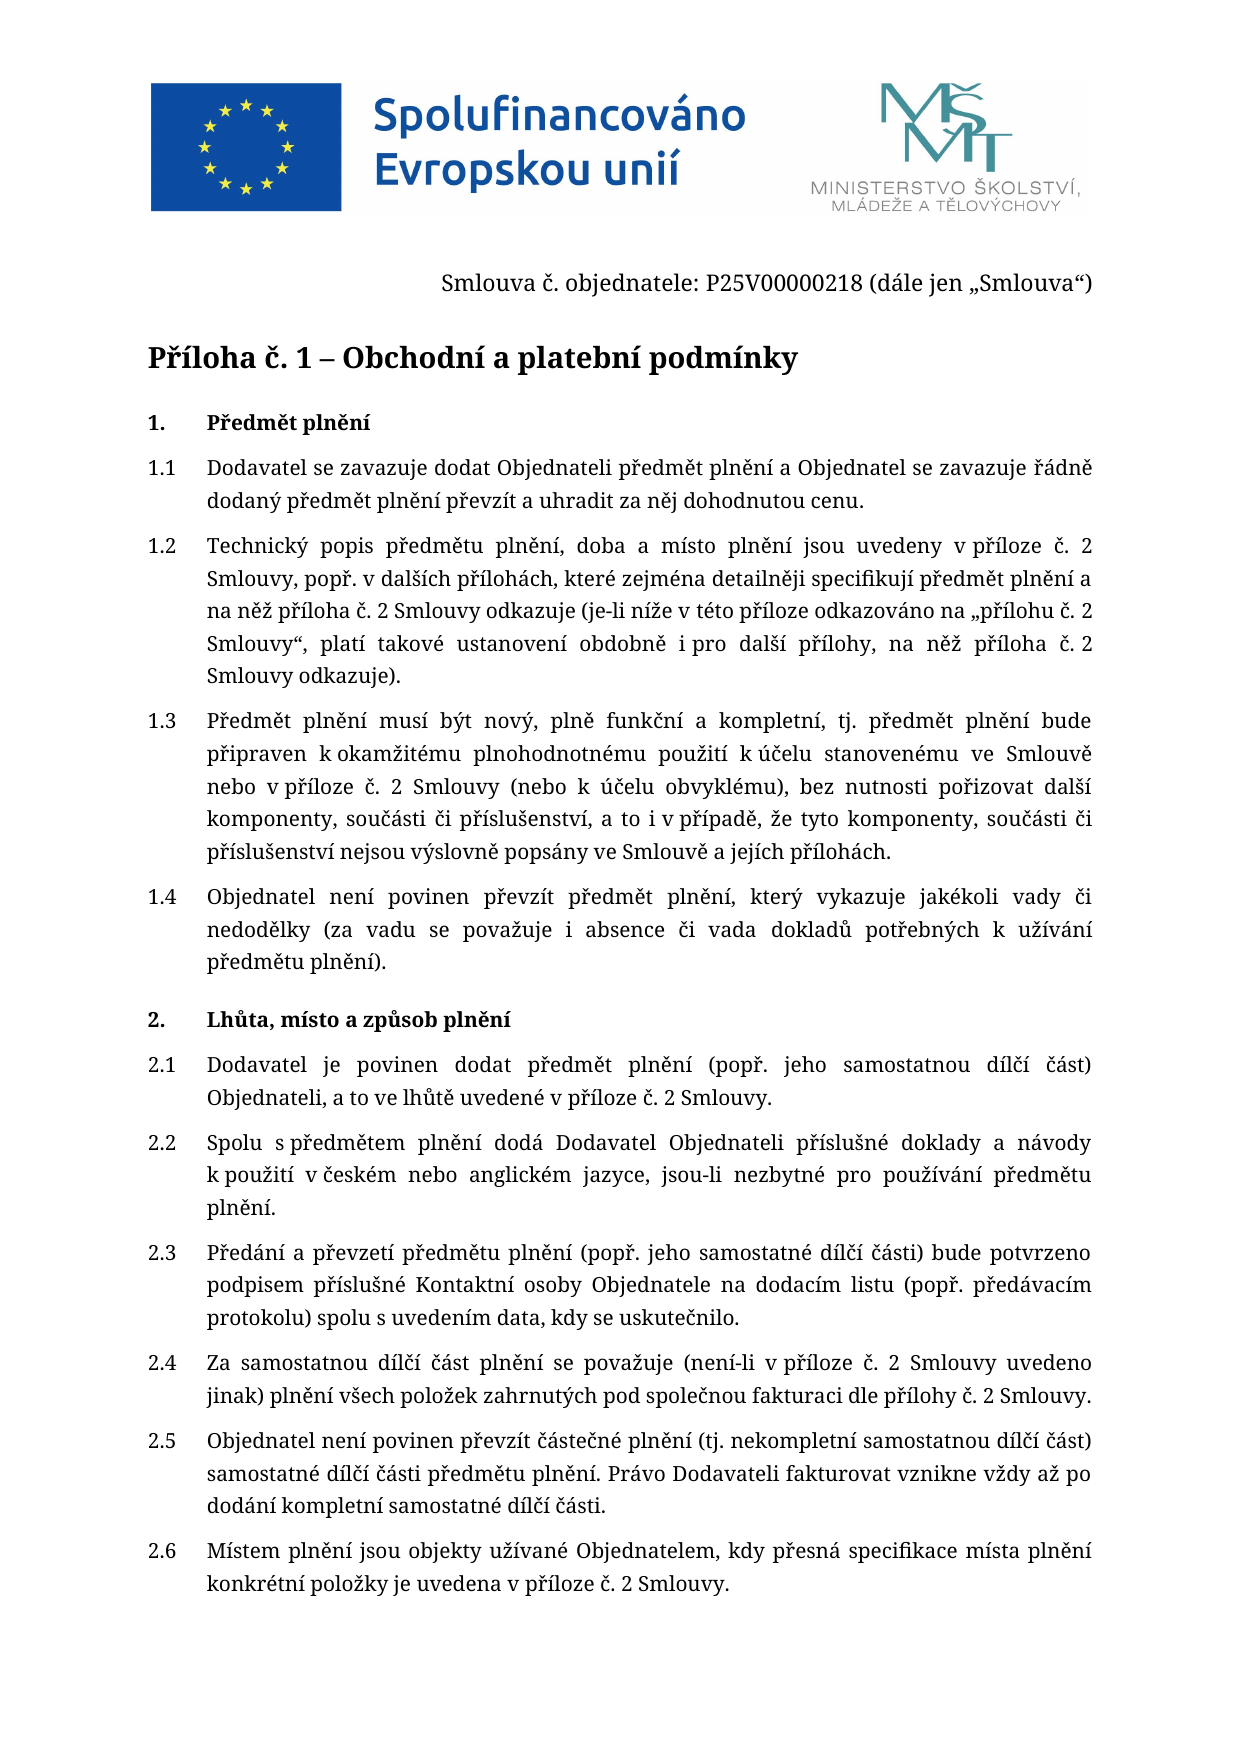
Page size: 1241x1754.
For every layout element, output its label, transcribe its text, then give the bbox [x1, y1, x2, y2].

list Lhůta, místo a způsob plnění [148, 1005, 1093, 1033]
list Technický popis předmětu plnění, doba a místo plnění jsou uvedeny v příloze č. 2 Smlouvy, popř. v dalších přílohách, které zejména detailněji specifikují předmět plnění a na něž příloha č. 2 Smlouvy odkazuje (je-li níže v této příloze odkazováno na „přílohu č. 2 Smlouvy“, platí takové ustanovení obdobně i pro další přílohy, na něž příloha č. 2 Smlouvy odkazuje). [148, 531, 1093, 690]
list Objednatel není povinen převzít částečné plnění (tj. nekompletní samostatnou dílčí část) samostatné dílčí části předmětu plnění. Právo Dodavateli fakturovat vznikne vždy až po dodání kompletní samostatné dílčí části. [148, 1426, 1093, 1520]
list Předmět plnění [148, 408, 1093, 437]
list Za samostatnou dílčí část plnění se považuje (není-li v příloze č. 2 Smlouvy uvedeno jinak) plnění všech položek zahrnutých pod společnou fakturaci dle přílohy č. 2 Smlouvy. [148, 1348, 1093, 1409]
list Dodavatel je povinen dodat předmět plnění (popř. jeho samostatnou dílčí část) Objednateli, a to ve lhůtě uvedené v příloze č. 2 Smlouvy. [148, 1050, 1093, 1111]
text Příloha č. 1 – Obchodní a platební podmínky [148, 338, 1093, 377]
list Objednatel není povinen převzít předmět plnění, který vykazuje jakékoli vady či nedodělky (za vadu se považuje i absence či vada dokladů potřebných k užívání předmětu plnění). [148, 882, 1093, 976]
list Dodavatel se zavazuje dodat Objednateli předmět plnění a Objednatel se zavazuje řádně dodaný předmět plnění převzít a uhradit za něj dohodnutou cenu. [148, 453, 1093, 514]
list Místem plnění jsou objekty užívané Objednatelem, kdy přesná specifikace místa plnění konkrétní položky je uvedena v příloze č. 2 Smlouvy. [148, 1536, 1093, 1597]
picture [147, 80, 1093, 215]
list Spolu s předmětem plnění dodá Dodavatel Objednateli příslušné doklady a návody k použití v českém nebo anglickém jazyce, jsou-li nezbytné pro používání předmětu plnění. [148, 1128, 1093, 1221]
list Předmět plnění musí být nový, plně funkční a kompletní, tj. předmět plnění bude připraven k okamžitému plnohodnotnému použití k účelu stanovenému ve Smlouvě nebo v příloze č. 2 Smlouvy (nebo k účelu obvyklému), bez nutnosti pořizovat další komponenty, součásti či příslušenství, a to i v případě, že tyto komponenty, součásti či příslušenství nejsou výslovně popsány ve Smlouvě a jejích přílohách. [148, 707, 1093, 865]
list Předání a převzetí předmětu plnění (popř. jeho samostatné dílčí části) bude potvrzeno podpisem příslušné Kontaktní osoby Objednatele na dodacím listu (popř. předávacím protokolu) spolu s uvedením data, kdy se uskutečnilo. [148, 1238, 1093, 1332]
